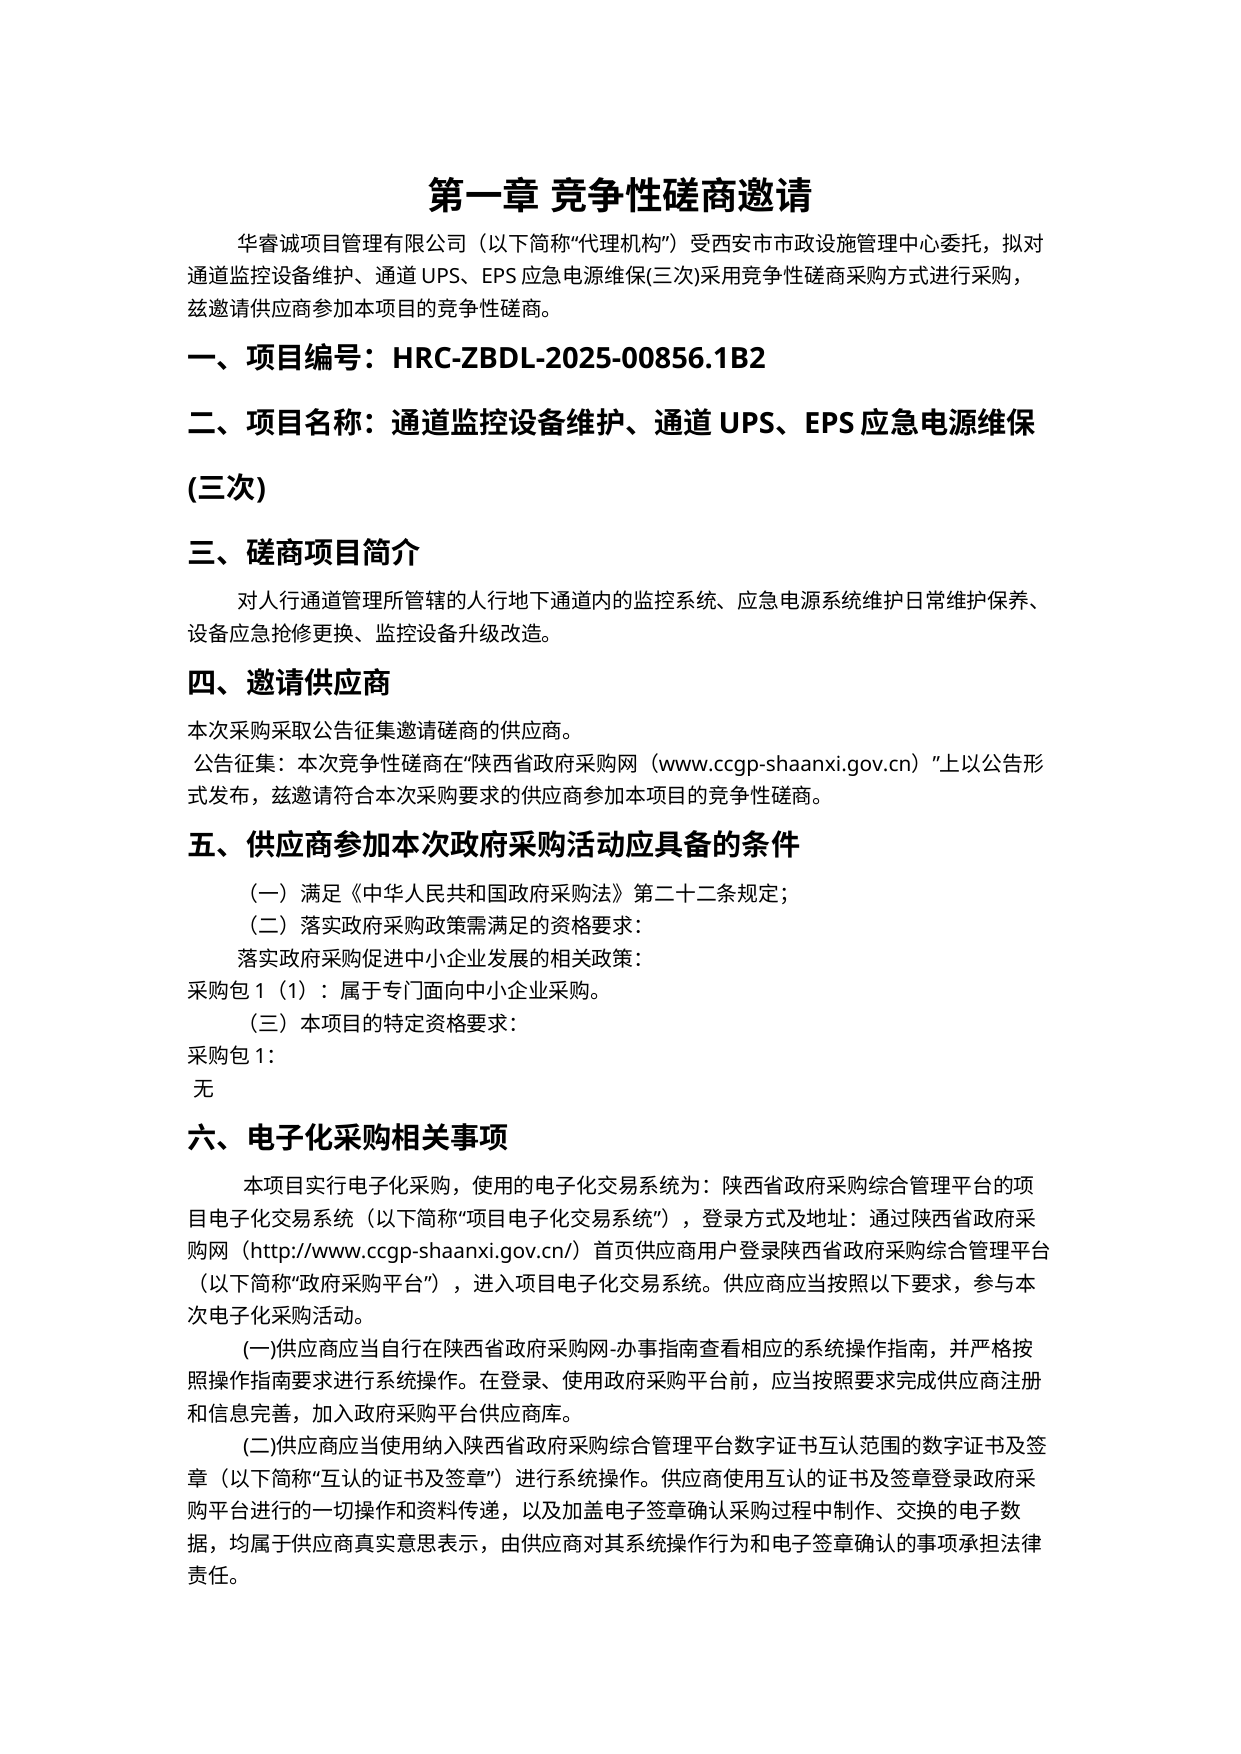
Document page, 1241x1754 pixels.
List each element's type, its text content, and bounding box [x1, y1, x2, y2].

text （三）本项目的特定资格要求： [187, 1007, 1053, 1039]
text 采购包1： [187, 1039, 1053, 1072]
text (二)供应商应当使用纳入陕西省政府采购综合管理平台数字证书互认范围的数字证书及签章（以下简称“互认的证书及签章”）进行系统操作。供应商使用互认的证书及签章登录政府采购平台进行的一切操作和资料传递，以及加盖电子签章确认采购过程中制作、交换的电子数据，均属于供应商真实意思表示，由供应商对其系统操作行为和电子签章确认的事项承担法律责任。 [187, 1429, 1053, 1592]
text (一)供应商应当自行在陕西省政府采购网-办事指南查看相应的系统操作指南，并严格按照操作指南要求进行系统操作。在登录、使用政府采购平台前，应当按照要求完成供应商注册和信息完善，加入政府采购平台供应商库。 [187, 1332, 1053, 1429]
text 四、邀请供应商 [187, 649, 1053, 714]
text 公告征集：本次竞争性磋商在“陕西省政府采购网（www.ccgp-shaanxi.gov.cn）”上以公告形式发布，兹邀请符合本次采购要求的供应商参加本项目的竞争性磋商。 [187, 747, 1053, 812]
text 本项目实行电子化采购，使用的电子化交易系统为：陕西省政府采购综合管理平台的项目电子化交易系统（以下简称“项目电子化交易系统”），登录方式及地址：通过陕西省政府采购网（http://www.ccgp-shaanxi.gov.cn/）首页供应商用户登录陕西省政府采购综合管理平台（以下简称“政府采购平台”），进入项目电子化交易系统。供应商应当按照以下要求，参与本次电子化采购活动。 [187, 1169, 1053, 1332]
text 落实政府采购促进中小企业发展的相关政策： [187, 942, 1053, 974]
text 第一章 竞争性磋商邀请 [187, 162, 1053, 227]
text 六、电子化采购相关事项 [187, 1104, 1053, 1169]
text 华睿诚项目管理有限公司（以下简称“代理机构”）受西安市市政设施管理中心委托，拟对通道监控设备维护、通道UPS、EPS应急电源维保(三次)采用竞争性磋商采购方式进行采购，兹邀请供应商参加本项目的竞争性磋商。 [187, 227, 1053, 324]
text 一、项目编号：HRC-ZBDL-2025-00856.1B2 [187, 324, 1053, 389]
text 采购包1（1）：属于专门面向中小企业采购。 [187, 974, 1053, 1007]
text 五、供应商参加本次政府采购活动应具备的条件 [187, 812, 1053, 877]
text （二）落实政府采购政策需满足的资格要求： [187, 909, 1053, 942]
text 无 [187, 1072, 1053, 1104]
text 三、磋商项目简介 [187, 519, 1053, 584]
text 对人行通道管理所管辖的人行地下通道内的监控系统、应急电源系统维护日常维护保养、设备应急抢修更换、监控设备升级改造。 [187, 584, 1053, 649]
text 二、项目名称：通道监控设备维护、通道UPS、EPS应急电源维保(三次) [187, 389, 1053, 519]
text （一）满足《中华人民共和国政府采购法》第二十二条规定； [187, 877, 1053, 909]
text 本次采购采取公告征集邀请磋商的供应商。 [187, 714, 1053, 747]
